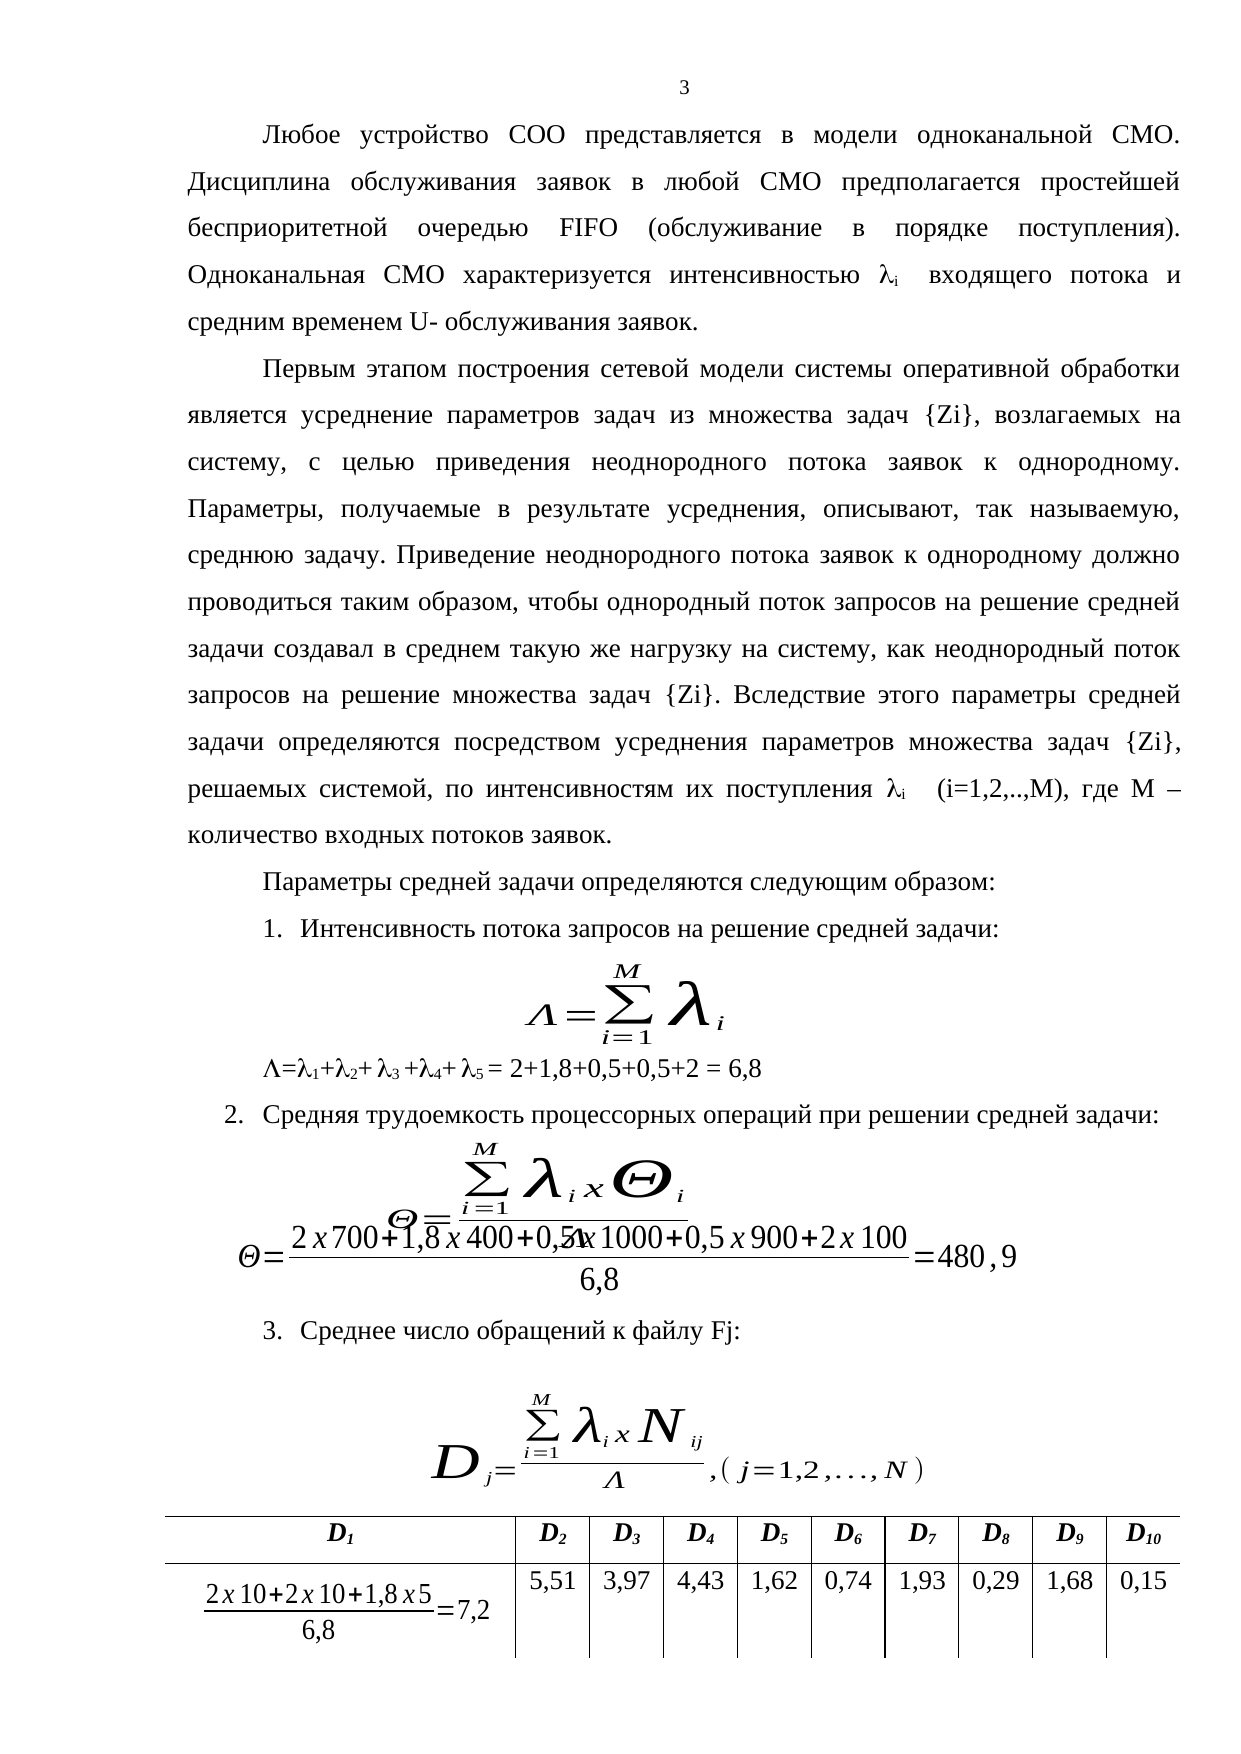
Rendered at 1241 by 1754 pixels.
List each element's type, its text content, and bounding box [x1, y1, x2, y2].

text Параметры средней задачи определяются следующим образом: [187, 865, 1181, 896]
text Первым этапом построения сетевой модели системы оперативной обработки является усреднение параметров задач из множества задач {Zi}, возлагаемых на систему, с целью приведения неоднородного потока заявок к однородному. Параметры, получаемые в результате усреднения, описывают, так называемую, среднюю задачу. Приведение неоднородного потока заявок к однородному должно проводиться таким образом, чтобы однородный поток запросов на решение средней задачи создавал в среднем такую же нагрузку на систему, как неоднородный поток запросов на решение множества задач {Zi}. Вследствие этого параметры средней задачи определяются посредством усреднения параметров множества задач {Zi}, решаемых системой, по интенсивностям их поступления i (i=1,2,..,M), где М – количество входных потоков заявок. [187, 352, 1181, 849]
text =1+2+ 3 +4+ 5 = 2+1,8+0,5+0,5+2 = 6,8 [262, 1052, 1181, 1083]
table_cell 1,68 [1033, 1564, 1106, 1657]
table_header D8 [959, 1517, 1032, 1563]
table_header D4 [664, 1517, 737, 1563]
table_header D5 [738, 1517, 811, 1563]
table_cell 0,74 [812, 1564, 884, 1657]
table_cell 0,29 [959, 1564, 1032, 1657]
table_header D9 [1033, 1517, 1106, 1563]
table_cell 4,43 [664, 1564, 737, 1657]
table_header D6 [812, 1517, 884, 1563]
text Любое устройство СОО представляется в модели одноканальной СМО. Дисциплина обслуживания заявок в любой СМО предполагается простейшей бесприоритетной очередью FIFO (обслуживание в порядке поступления). Одноканальная СМО характеризуется интенсивностью i входящего потока и средним временем U- обслуживания заявок. [187, 118, 1181, 336]
table_header D10 [1107, 1517, 1180, 1563]
table_cell 1,93 [886, 1564, 958, 1657]
table_cell [165, 1564, 515, 1657]
table_cell 1,62 [738, 1564, 811, 1657]
list Средняя трудоемкость процессорных операций при решении средней задачи: [187, 1099, 1181, 1130]
table_header D1 [165, 1517, 515, 1563]
table_header D3 [590, 1517, 663, 1563]
table_cell 5,51 [516, 1564, 589, 1657]
list Интенсивность потока запросов на решение средней задачи: [262, 912, 1181, 943]
list Среднее число обращений к файлу Fj: [262, 1192, 1181, 1360]
table_cell 0,15 [1107, 1564, 1180, 1657]
table_header D2 [516, 1517, 589, 1563]
table_header D7 [886, 1517, 958, 1563]
table_cell 3,97 [590, 1564, 663, 1657]
